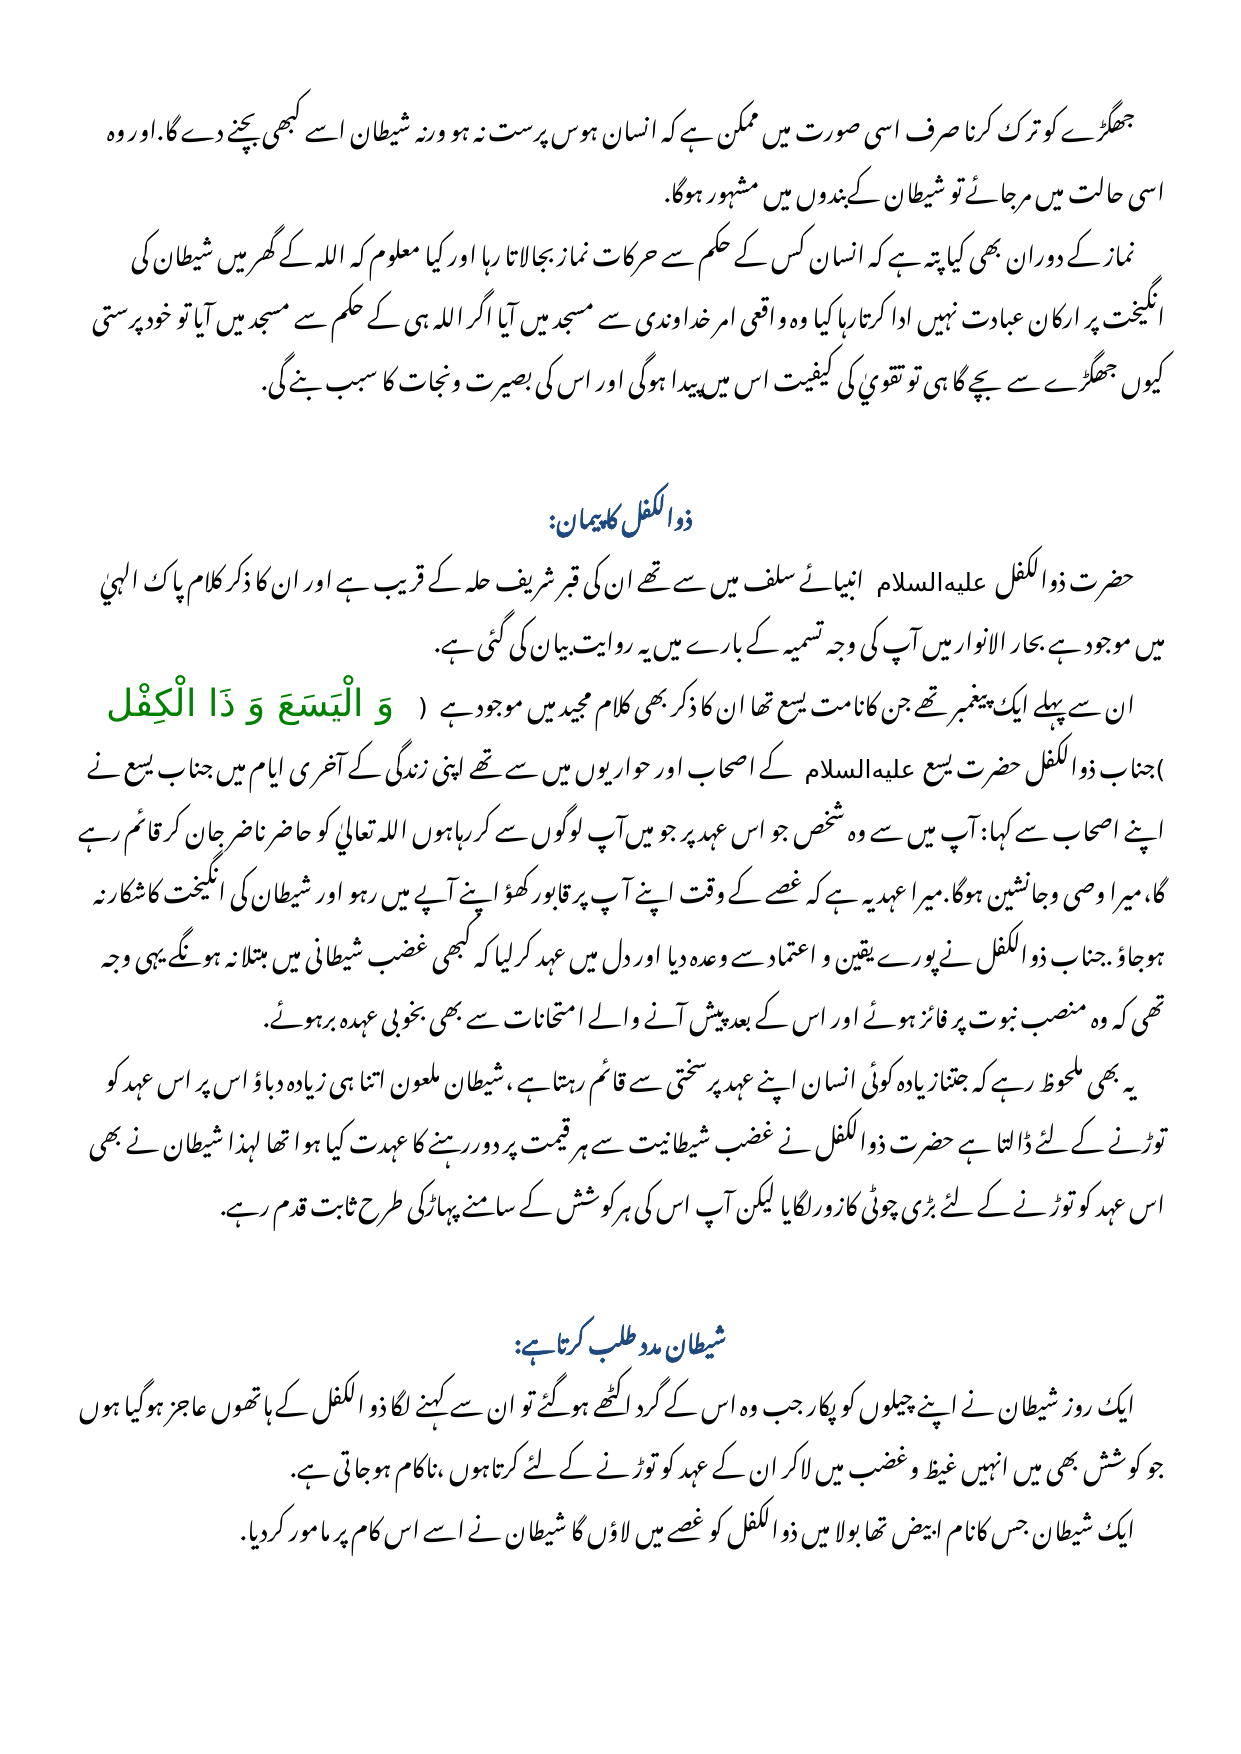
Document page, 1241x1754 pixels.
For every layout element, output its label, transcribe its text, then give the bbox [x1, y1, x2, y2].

text ان سے پہلے ایک پیغمبر تھے جن کانامت یسع تھا ان کا ذکر بھی کلام مجید میں موجود ہے ( وَ الْيَسَعَ وَ ذَا الْكِفْل‏ )جناب ذوالکفل حضرت یسع عليه‌السلام کے اصحاب اور حواریوں میں سے تھے اپنی زندگی کے آخر ی ایام میں جناب یسع نے اپنے اصحاب سے کہا: آپ میں سے وہ شخص جو اس عہد پر جو میں‌آپ لوگوں سے کررہاہوں اللہ تعاليٰ کو حاضر ناضر جان کر قائم رہے گا،میرا وصی وجانشین ہوگا.میرا عہد یہ ہے کہ غصے کے وقت اپنے آ پ پر قابور کھؤ اپنے آپے میں رہو اور شیطان کی انگیخت کاشکار نہ ہوجاؤ .جناب ذوالکفل نے پورے یقین و اعتماد سے وعدہ دیا اور دل میں عہد کرلیا کہ کبھی غضب شیطانی میں مبتلا نہ ہونگے یہی وجہ تھی کہ وہ منصب نبوت پر فائز ہوئے اور اس کے بعد پیش آنے والے امتحانات سے بھی بخوبی عہدہ برہوئے. [75, 669, 1165, 1044]
text ایک روز شیطان نے اپنے چیلوں کو پکار جب وہ اس کے گرد اکٹھے ہوگئے تو ان سے کہنے لگا ذو الکفل کے ہاتھوں عاجز ہوگیا ہوں جو کوشش بھی میں انہیں غیظ وغضب میں لاکر ان کے عہد کو توڑ نے کے لئے کرتاہوں ،ناکام ہوجاتی ہے. [75, 1369, 1165, 1494]
text جھگڑے کو ترک کرنا صرف اسی صورت میں ممکن ہے کہ انسان ہوس پرست نہ ہو ورنہ شیطان اسے کبھی بچنے دے گا.اور وہ اسی حالت میں مرجائے تو شیطان کےبندوں میں مشہور ہوگا. [75, 94, 1165, 219]
text نماز کے دوران بھی کیا پتہ ہے کہ انسان کس کے حکم سے حرکات نماز بجالاتا رہا اور کیا معلوم کہ اللہ کے گھر میں شیطان کی انگیخت پر ارکان عبادت نہیں ادا کرتارہا کیا وہ واقعی امر خداوندی سے مسجد میں آیا اگر اللہ ہی کے حکم سے مسجد میں آیا تو خود پرستی کیوں جھگڑے سے بچے گا ہی تو تقويٰ کی کیفیت اس میں پیدا ہوگی اور اس کی بصیرت ونجات کا سبب بنے گی. [75, 219, 1165, 406]
subtitle ذوالکفل کا پیمان: [75, 481, 1165, 544]
subtitle شیطان مدد طلب کرتاہے: [75, 1306, 1165, 1369]
text ایک شیطان جس کانام ابیض تھا بولا میں ذوالکفل کو غصے میں لاؤں گا شیطان نے اسے اس کام پر مامور کردیا. [75, 1494, 1165, 1556]
text یہ بھی ملحوظ رہے کہ جتناز یادہ کوئی انسان اپنے عہد پرسختی سے قائم رہتاہے ،شیطان ملعون اتنا ہی زیادہ دباؤ اس پر اس عہد کو توڑنے کے لئے ڈالتا ہے حضرت ذوالکفل نے غضب شیطانیت سے ہر قیمت پر دوررہنے کا عہدت کیا ہوا تھا لہذا شیطان نے بھی اس عہد کو توڑ نے کے لئے بڑی چوٹی کازورلگایا لیکن آپ اس کی ہرکوشش کے سامنے پہاڑکی طرح ثابت قدم رہے. [75, 1044, 1165, 1231]
text حضرت ذوالکفل عليه‌السلام انبیائے سلف میں سے تھے ان کی قبر شریف حلہ کے قریب ہے اور ان کا ذکر کلام پاک الہيٰ میں موجود ہے بحار الانوار میں آپ کی وجہ تسمیہ کے بارے میں یہ روایت بیان کی گئی ہے. [75, 544, 1165, 669]
